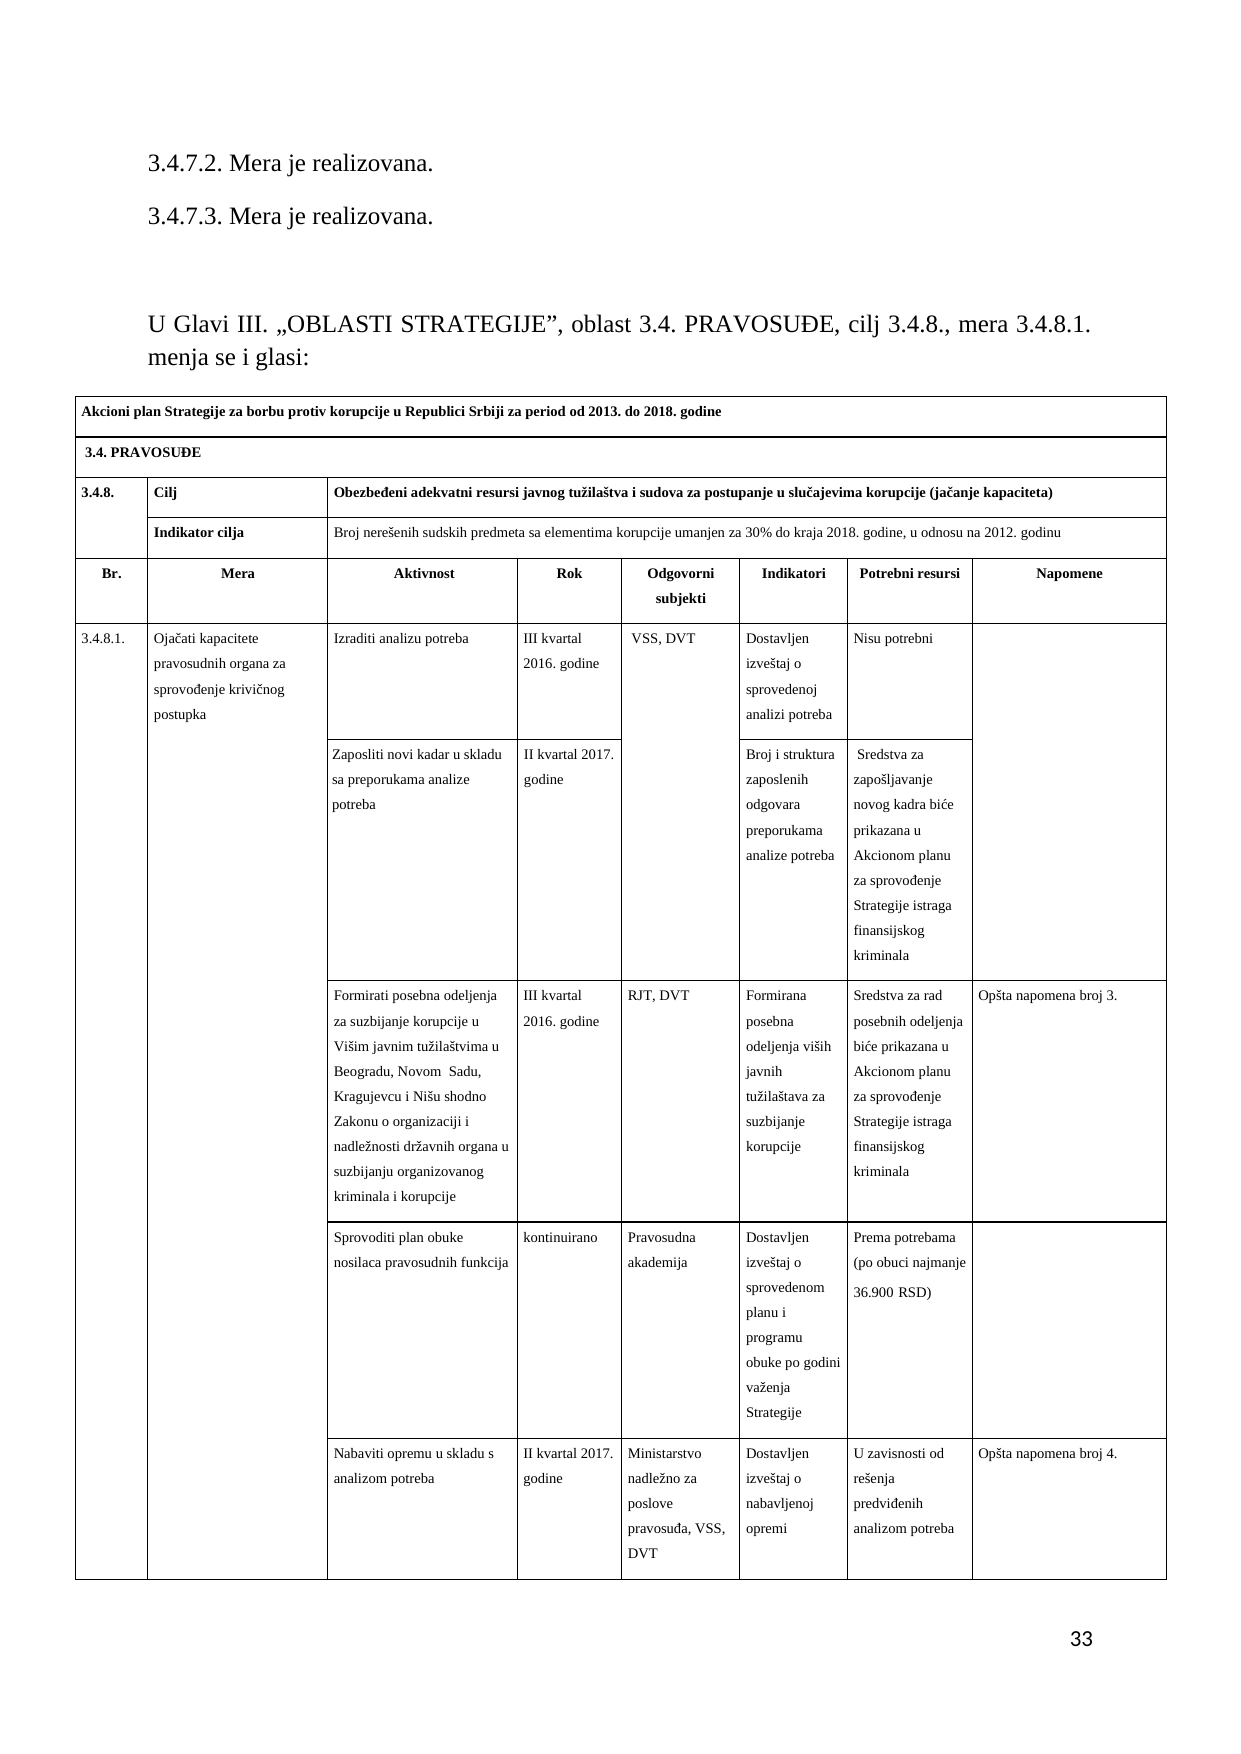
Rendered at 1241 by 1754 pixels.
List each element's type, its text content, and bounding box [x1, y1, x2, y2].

table_cell kontinuirano [518, 1223, 621, 1438]
table_cell Opšta napomena broj 3. [973, 981, 1166, 1221]
table_cell Izraditi analizu potreba [328, 624, 517, 739]
table_cell Odgovorni subjekti [622, 559, 739, 623]
table_cell U zavisnosti od rešenja predviđenih analizom potreba [848, 1439, 972, 1578]
table_cell Broj nerešenih sudskih predmeta sa elementima korupcije umanjen za 30% do kraja 2018. godine, u odnosu na 2012. godinu [328, 518, 1166, 558]
table_cell [973, 1223, 1166, 1438]
table_cell Obezbeđeni adekvatni resursi javnog tužilaštva i sudova za postupanje u slučajevima korupcije (jačanje kapaciteta) [328, 478, 1166, 517]
table_cell Ministarstvo nadležno za poslove pravosuđa, VSS, DVT [622, 1439, 739, 1578]
table_cell 3.4.8.1. [76, 624, 147, 1578]
table_cell Rok [518, 559, 621, 623]
table_cell Sredstva za rad posebnih odeljenja biće prikazana u Akcionom planu za sprovođenje Strategije istraga finansijskog kriminala [848, 981, 972, 1221]
table_cell Mera [148, 559, 327, 623]
table_cell Ojačati kapacitete pravosudnih organa za sprovođenje krivičnog postupka [148, 624, 327, 1578]
table_cell RJT, DVT [622, 981, 739, 1221]
table_cell Broj i struktura zaposlenih odgovara preporukama analize potreba [740, 740, 847, 980]
table_cell Aktivnost [328, 559, 517, 623]
table_cell Napomene [973, 559, 1166, 623]
text U Glavi III. „OBLASTI STRATEGIJE”, oblast 3.4. PRAVOSUĐE, cilj 3.4.8., mera 3.4.8.1. menja se i glasi: [148, 309, 1093, 371]
table_cell Nabaviti opremu u skladu s analizom potreba [328, 1439, 517, 1578]
table_cell Indikatori [740, 559, 847, 623]
table_cell Dostavljen izveštaj o sprovedenom planu i programu obuke po godini važenja Strategije [740, 1223, 847, 1438]
table_cell Zaposliti novi kadar u skladu sa preporukama analize potreba [328, 740, 517, 980]
table_cell Br. [76, 559, 147, 623]
table_cell Opšta napomena broj 4. [973, 1439, 1166, 1578]
table_cell Nisu potrebni [848, 624, 972, 739]
table_cell Formirati posebna odeljenja za suzbijanje korupcije u Višim javnim tužilaštvima u Beogradu, Novom Sadu, Kragujevcu i Nišu shodno Zakonu o organizaciji i nadležnosti državnih organa u suzbijanju organizovanog kriminala i korupcije [328, 981, 517, 1221]
table_cell II kvartal 2017. godine [518, 740, 621, 980]
table_cell Indikator cilja [148, 518, 327, 558]
table_cell Dostavljen izveštaj o nabavljenoj opremi [740, 1439, 847, 1578]
table_cell III kvartal 2016. godine [518, 624, 621, 739]
table_cell Pravosudna akademija [622, 1223, 739, 1438]
table_cell 3.4. PRAVOSUĐE [76, 438, 1166, 477]
table_cell VSS, DVT [622, 624, 739, 980]
table_cell Potrebni resursi [848, 559, 972, 623]
table_header Akcioni plan Strategije za borbu protiv korupcije u Republici Srbiji za period od 2013. do 2018. godine [76, 397, 1166, 436]
table_cell [973, 624, 1166, 980]
table_cell Formirana posebna odeljenja viših javnih tužilaštava za suzbijanje korupcije [740, 981, 847, 1221]
table_cell Sprovoditi plan obuke nosilaca pravosudnih funkcija [328, 1223, 517, 1438]
text 3.4.7.3. Mera je realizovana. [148, 201, 1093, 230]
table_cell III kvartal 2016. godine [518, 981, 621, 1221]
table_cell 3.4.8. [76, 478, 147, 558]
text 3.4.7.2. Mera je realizovana. [148, 148, 1093, 176]
table_cell Cilj [148, 478, 327, 517]
table_cell Sredstva za zapošljavanje novog kadra biće prikazana u Akcionom planu za sprovođenje Strategije istraga finansijskog kriminala [848, 740, 972, 980]
table_cell Dostavljen izveštaj o sprovedenoj analizi potreba [740, 624, 847, 739]
table_cell Prema potrebama (po obuci najmanje 36.900 RSD) [848, 1223, 972, 1438]
table_cell II kvartal 2017. godine [518, 1439, 621, 1578]
